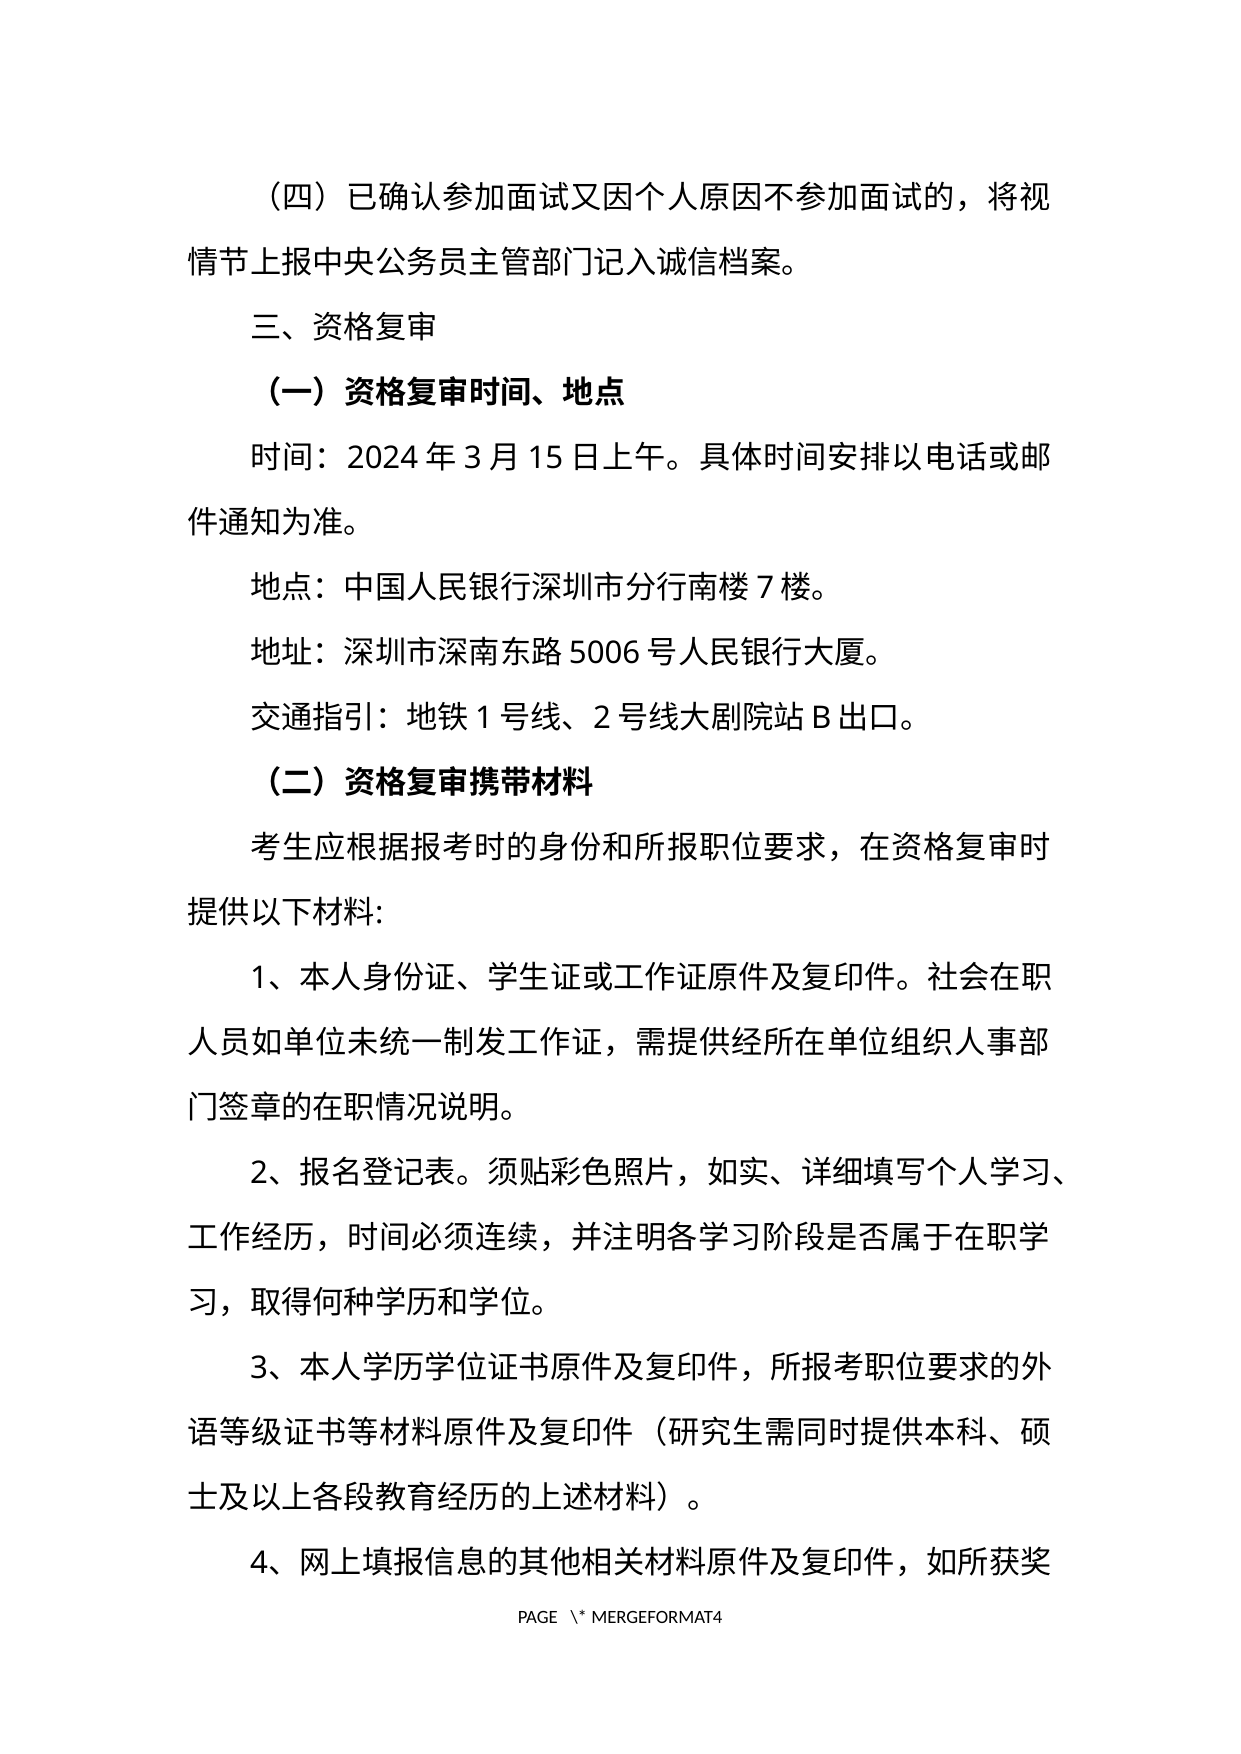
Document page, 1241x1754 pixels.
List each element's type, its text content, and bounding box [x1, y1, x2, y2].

text 3、本人学历学位证书原件及复印件，所报考职位要求的外语等级证书等材料原件及复印件（研究生需同时提供本科、硕士及以上各段教育经历的上述材料）。 [187, 1332, 1053, 1527]
text （四）已确认参加面试又因个人原因不参加面试的，将视情节上报中央公务员主管部门记入诚信档案。 [187, 162, 1053, 292]
text 地点：中国人民银行深圳市分行南楼7楼。 [187, 552, 1053, 617]
text 交通指引：地铁1号线、2号线大剧院站B出口。 [187, 682, 1053, 747]
text 1、本人身份证、学生证或工作证原件及复印件。社会在职人员如单位未统一制发工作证，需提供经所在单位组织人事部门签章的在职情况说明。 [187, 942, 1053, 1137]
text 考生应根据报考时的身份和所报职位要求，在资格复审时提供以下材料: [187, 812, 1053, 942]
text 2、报名登记表。须贴彩色照片，如实、详细填写个人学习、工作经历，时间必须连续，并注明各学习阶段是否属于在职学习，取得何种学历和学位。 [187, 1137, 1053, 1332]
text （一）资格复审时间、地点 [187, 357, 1053, 422]
text 时间：2024年3月15日上午。具体时间安排以电话或邮件通知为准。 [187, 422, 1053, 552]
text 地址：深圳市深南东路5006号人民银行大厦。 [187, 617, 1053, 682]
text （二）资格复审携带材料 [187, 747, 1053, 812]
text 三、资格复审 [187, 292, 1053, 357]
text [187, 1527, 1053, 1592]
